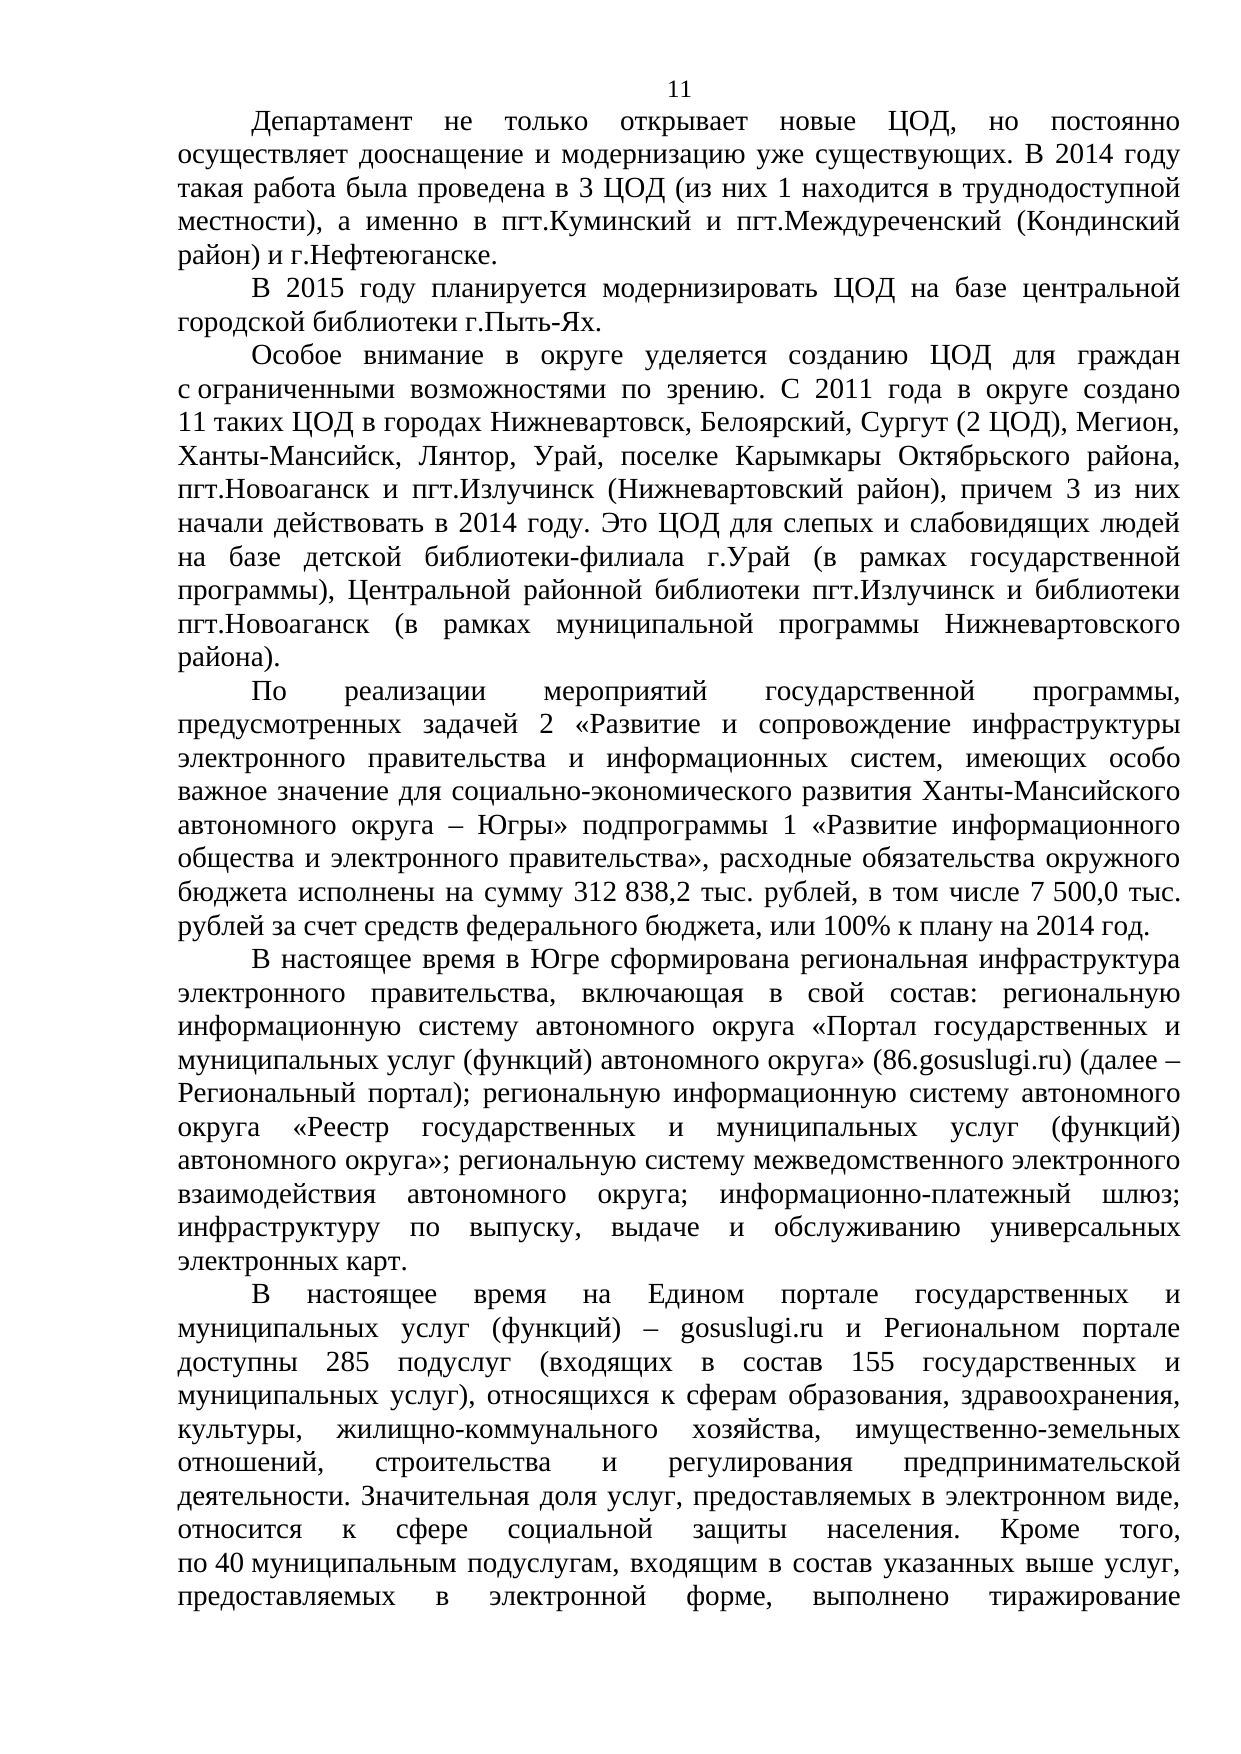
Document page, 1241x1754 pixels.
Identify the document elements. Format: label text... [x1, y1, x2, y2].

text Особое внимание в округе уделяется созданию ЦОД для граждан с ограниченными возможностями по зрению. С 2011 года в округе создано 11 таких ЦОД в городах Нижневартовск, Белоярский, Сургут (2 ЦОД), Мегион, Ханты-Мансийск, Лянтор, Урай, поселке Карымкары Октябрьского района, пгт.Новоаганск и пгт.Излучинск (Нижневартовский район), причем 3 из них начали действовать в 2014 году. Это ЦОД для слепых и слабовидящих людей на базе детской библиотеки-филиала г.Урай (в рамках государственной программы), Центральной районной библиотеки пгт.Излучинск и библиотеки пгт.Новоаганск (в рамках муниципальной программы Нижневартовского района). [177, 337, 1181, 673]
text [177, 1277, 1181, 1612]
text В 2015 году планируется модернизировать ЦОД на базе центральной городской библиотеки г.Пыть-Ях. [177, 270, 1181, 337]
list По реализации мероприятий государственной программы, предусмотренных задачей 2 «Развитие и сопровождение инфраструктуры электронного правительства и информационных систем, имеющих особо важное значение для социально-экономического развития Ханты-Мансийского автономного округа – Югры» подпрограммы 1 «Развитие информационного общества и электронного правительства», расходные обязательства окружного бюджета исполнены на сумму 312 838,2 тыс. рублей, в том числе 7 500,0 тыс. рублей за счет средств федерального бюджета, или 100% к плану на 2014 год. [177, 673, 1181, 941]
text В настоящее время в Югре сформирована региональная инфраструктура электронного правительства, включающая в свой состав: региональную информационную систему автономного округа «Портал государственных и муниципальных услуг (функций) автономного округа» (86.gosuslugi.ru) (далее – Региональный портал); региональную информационную систему автономного округа «Реестр государственных и муниципальных услуг (функций) автономного округа»; региональную систему межведомственного электронного взаимодействия автономного округа; информационно-платежный шлюз; инфраструктуру по выпуску, выдаче и обслуживанию универсальных электронных карт. [177, 941, 1181, 1277]
text Департамент не только открывает новые ЦОД, но постоянно осуществляет дооснащение и модернизацию уже существующих. В 2014 году такая работа была проведена в 3 ЦОД (из них 1 находится в труднодоступной местности), а именно в пгт.Куминский и пгт.Междуреченский (Кондинский район) и г.Нефтеюганске. [177, 103, 1181, 270]
